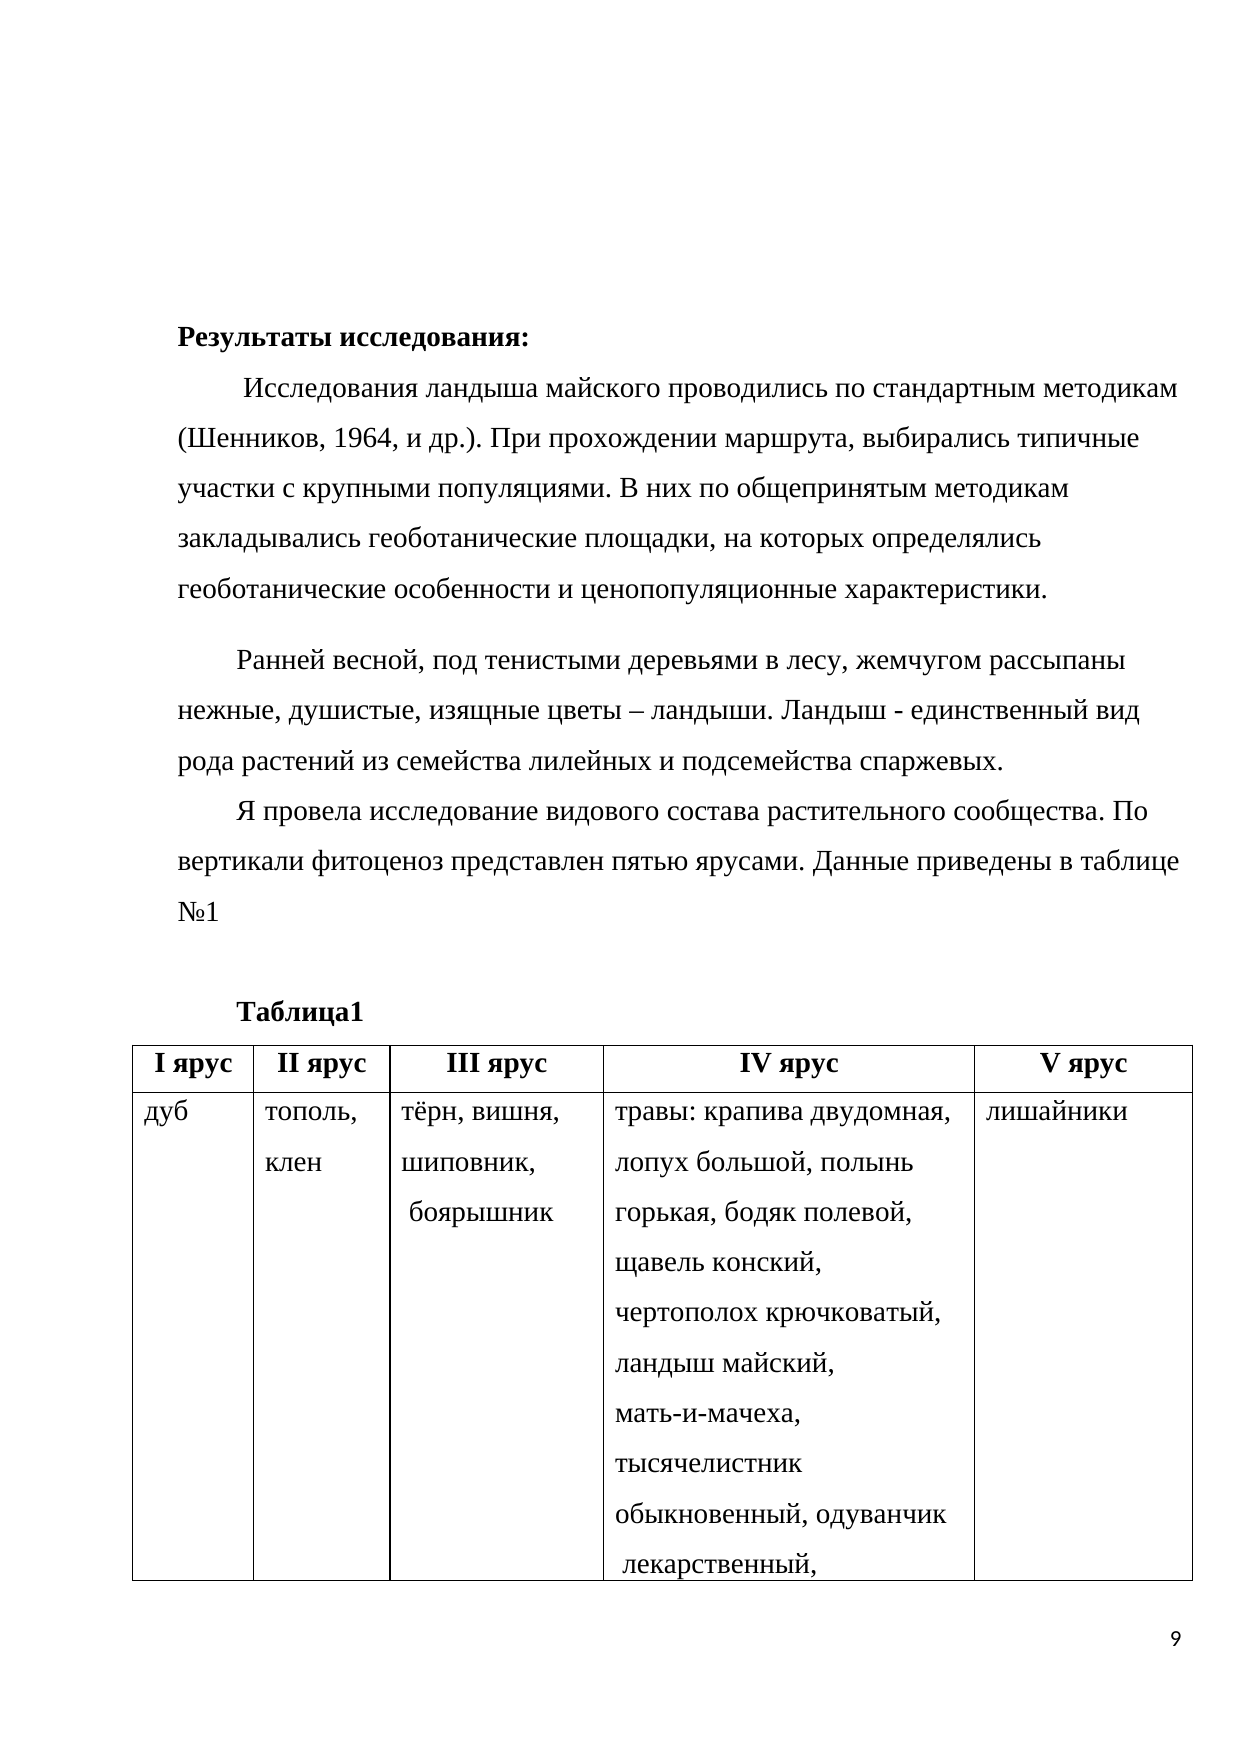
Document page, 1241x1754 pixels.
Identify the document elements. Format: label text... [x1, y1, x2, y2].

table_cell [604, 1093, 974, 1580]
table_header III ярус [391, 1046, 603, 1092]
table_header II ярус [254, 1046, 389, 1092]
text Исследования ландыша майского проводились по стандартным методикам (Шенников, 1964, и др.). При прохождении маршрута, выбирались типичные участки с крупными популяциями. В них по общепринятым методикам закладывались геоботанические площадки, на которых определялись геоботанические особенности и ценопопуляционные характеристики. [177, 370, 1181, 604]
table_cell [391, 1093, 603, 1580]
text Таблица1 [177, 994, 1181, 1028]
text Ранней весной, под тенистыми деревьями в лесу, жемчугом рассыпаны нежные, душистые, изящные цветы – ландыши. Ландыш - единственный вид рода растений из семейства лилейных и подсемейства спаржевых. [177, 642, 1181, 776]
text Я провела исследование видового состава растительного сообщества. По вертикали фитоценоз представлен пятью ярусами. Данные приведены в таблице №1 [177, 793, 1181, 927]
table_cell тополь, клен [254, 1093, 389, 1580]
text Результаты исследования: [177, 319, 1181, 353]
table_header I ярус [133, 1046, 253, 1092]
table_header V ярус [975, 1046, 1192, 1092]
table_cell лишайники [975, 1093, 1192, 1580]
table_cell дуб [133, 1093, 253, 1580]
table_header IV ярус [604, 1046, 974, 1092]
